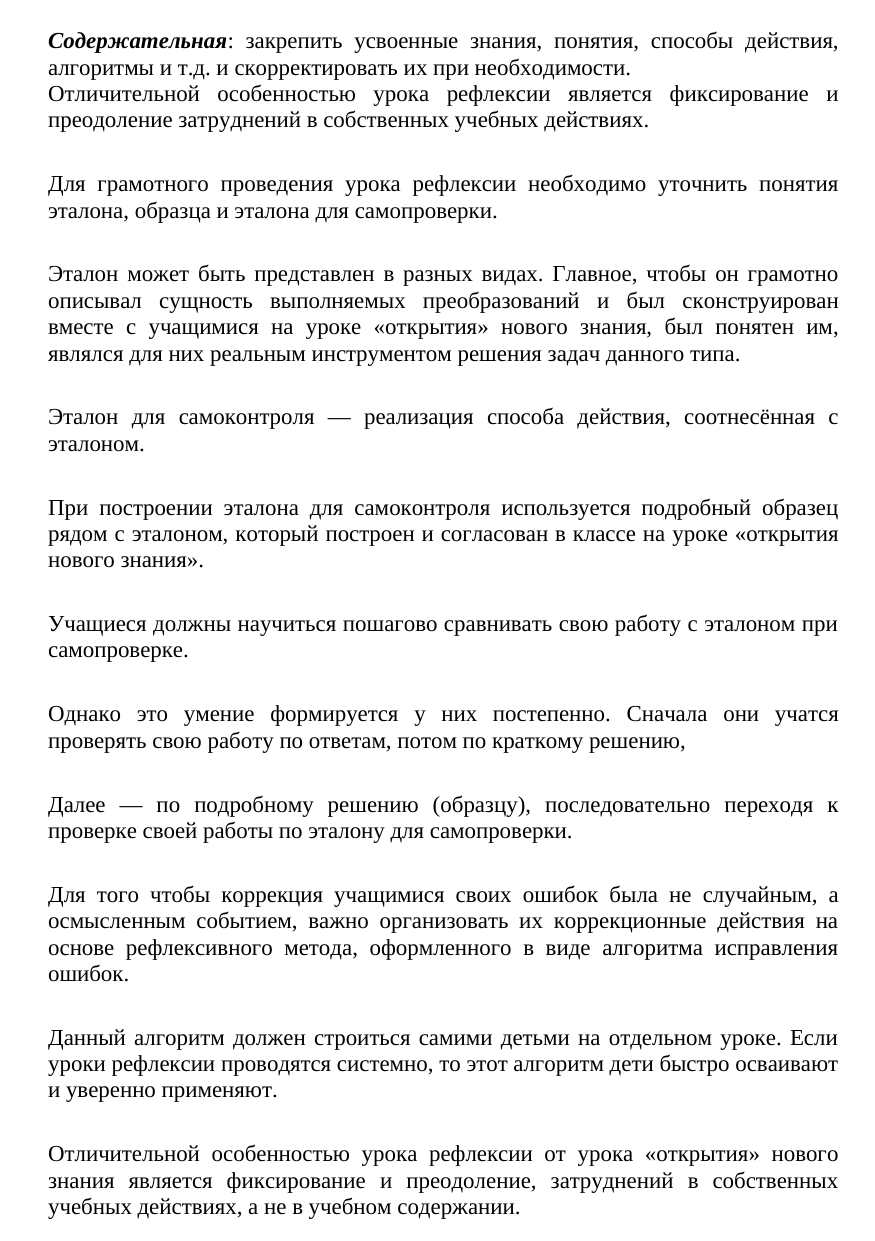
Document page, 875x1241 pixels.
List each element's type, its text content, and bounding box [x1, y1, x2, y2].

text Для грамотного проведения урока рефлексии необходимо уточнить понятия эталона, образца и эталона для самопроверки. [48, 170, 840, 223]
text Эталон может быть представлен в разных видах. Главное, чтобы он грамотно описывал сущность выполняемых преобразований и был сконструирован вместе с учащимися на уроке «открытия» нового знания, был понятен им, являлся для них реальным инструментом решения задач данного типа. [48, 261, 840, 366]
text Для того чтобы коррекция учащимися своих ошибок была не случайным, а осмысленным событием, важно организовать их коррекционные действия на основе рефлексивного метода, оформленного в виде алгоритма исправления ошибок. [48, 881, 840, 986]
text При построении эталона для самоконтроля используется подробный образец рядом с эталоном, который построен и согласован в классе на уроке «открытия нового знания». [48, 494, 840, 573]
text Данный алгоритм должен строиться самими детьми на отдельном уроке. Если уроки рефлексии проводятся системно, то этот алгоритм дети быстро осваивают и уверенно применяют. [48, 1024, 840, 1103]
text Учащиеся должны научиться пошагово сравнивать свою работу с эталоном при самопроверке. [48, 610, 840, 663]
text Отличительной особенностью урока рефлексии от урока «открытия» нового знания является фиксирование и преодоление, затруднений в собственных учебных действиях, а не в учебном содержании. [48, 1140, 840, 1219]
text Отличительной особенностью урока рефлексии является фиксирование и преодоление затруднений в собственных учебных действиях. [48, 80, 840, 133]
text Эталон для самоконтроля — реализация способа действия, соотнесённая с эталоном. [48, 403, 840, 456]
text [48, 27, 840, 80]
text Однако это умение формируется у них постепенно. Сначала они учатся проверять свою работу по ответам, потом по краткому решению, [48, 700, 840, 753]
text Далее — по подробному решению (образцу), последовательно переходя к проверке своей работы по эталону для самопроверки. [48, 791, 840, 843]
